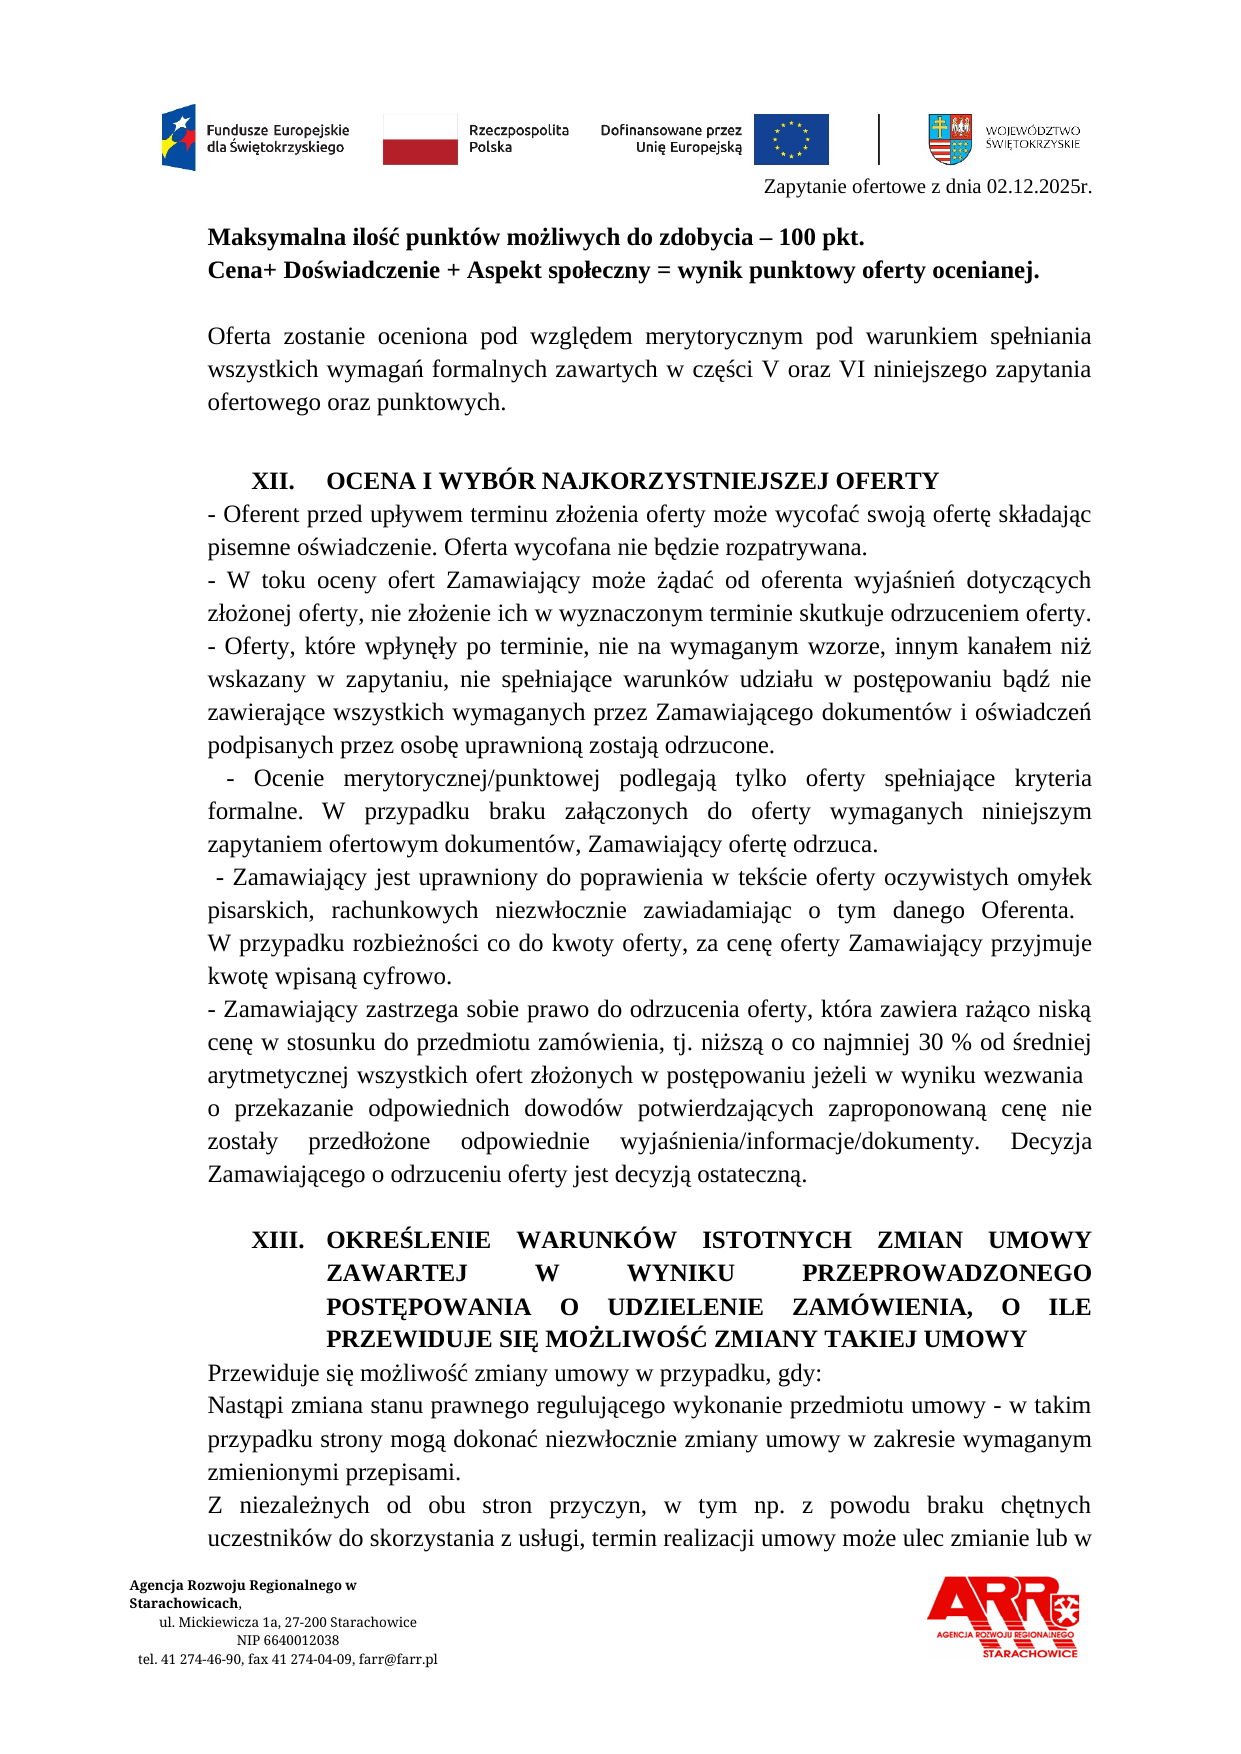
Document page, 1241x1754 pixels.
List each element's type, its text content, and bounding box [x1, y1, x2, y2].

text Cena+ Doświadczenie + Aspekt społeczny = wynik punktowy oferty ocenianej. [207, 255, 1093, 283]
text Przewiduje się możliwość zmiany umowy w przypadku, gdy: [207, 1358, 1093, 1386]
text - Oferent przed upływem terminu złożenia oferty może wycofać swoją ofertę składając pisemne oświadczenie. Oferta wycofana nie będzie rozpatrywana. [207, 499, 1093, 561]
list OKREŚLENIE WARUNKÓW ISTOTNYCH ZMIAN UMOWY ZAWARTEJ W WYNIKU PRZEPROWADZONEGO POSTĘPOWANIA O UDZIELENIE ZAMÓWIENIA, O ILE PRZEWIDUJE SIĘ MOŻLIWOŚĆ ZMIANY TAKIEJ UMOWY [251, 1226, 1093, 1353]
picture [148, 100, 1093, 174]
list OCENA I WYBÓR NAJKORZYSTNIEJSZEJ OFERTY [251, 466, 1093, 495]
text Nastąpi zmiana stanu prawnego regulującego wykonanie przedmiotu umowy - w takim przypadku strony mogą dokonać niezwłocznie zmiany umowy w zakresie wymaganym zmienionymi przepisami. [207, 1391, 1093, 1485]
text Maksymalna ilość punktów możliwych do zdobycia – 100 pkt. [207, 222, 1093, 250]
text - W toku oceny ofert Zamawiający może żądać od oferenta wyjaśnień dotyczących złożonej oferty, nie złożenie ich w wyznaczonym terminie skutkuje odrzuceniem oferty. - Oferty, które wpłynęły po terminie, nie na wymaganym wzorze, innym kanałem niż wskazany w zapytaniu, nie spełniające warunków udziału w postępowaniu bądź nie zawierające wszystkich wymaganych przez Zamawiającego dokumentów i oświadczeń podpisanych przez osobę uprawnioną zostają odrzucone. [207, 565, 1093, 759]
picture [926, 1576, 1080, 1658]
text - Zamawiający jest uprawniony do poprawienia w tekście oferty oczywistych omyłek pisarskich, rachunkowych niezwłocznie zawiadamiając o tym danego Oferenta. W przypadku rozbieżności co do kwoty oferty, za cenę oferty Zamawiający przyjmuje kwotę wpisaną cyfrowo. [207, 862, 1093, 990]
text - Zamawiający zastrzega sobie prawo do odrzucenia oferty, która zawiera rażąco niską cenę w stosunku do przedmiotu zamówienia, tj. niższą o co najmniej 30 % od średniej arytmetycznej wszystkich ofert złożonych w postępowaniu jeżeli w wyniku wezwania o przekazanie odpowiednich dowodów potwierdzających zaproponowaną cenę nie zostały przedłożone odpowiednie wyjaśnienia/informacje/dokumenty. Decyzja Zamawiającego o odrzuceniu oferty jest decyzją ostateczną. [207, 994, 1093, 1188]
text Oferta zostanie oceniona pod względem merytorycznym pod warunkiem spełniania wszystkich wymagań formalnych zawartych w części V oraz VI niniejszego zapytania ofertowego oraz punktowych. [207, 321, 1093, 416]
text - Ocenie merytorycznej/punktowej podlegają tylko oferty spełniające kryteria formalne. W przypadku braku załączonych do oferty wymaganych niniejszym zapytaniem ofertowym dokumentów, Zamawiający ofertę odrzuca. [207, 763, 1093, 858]
